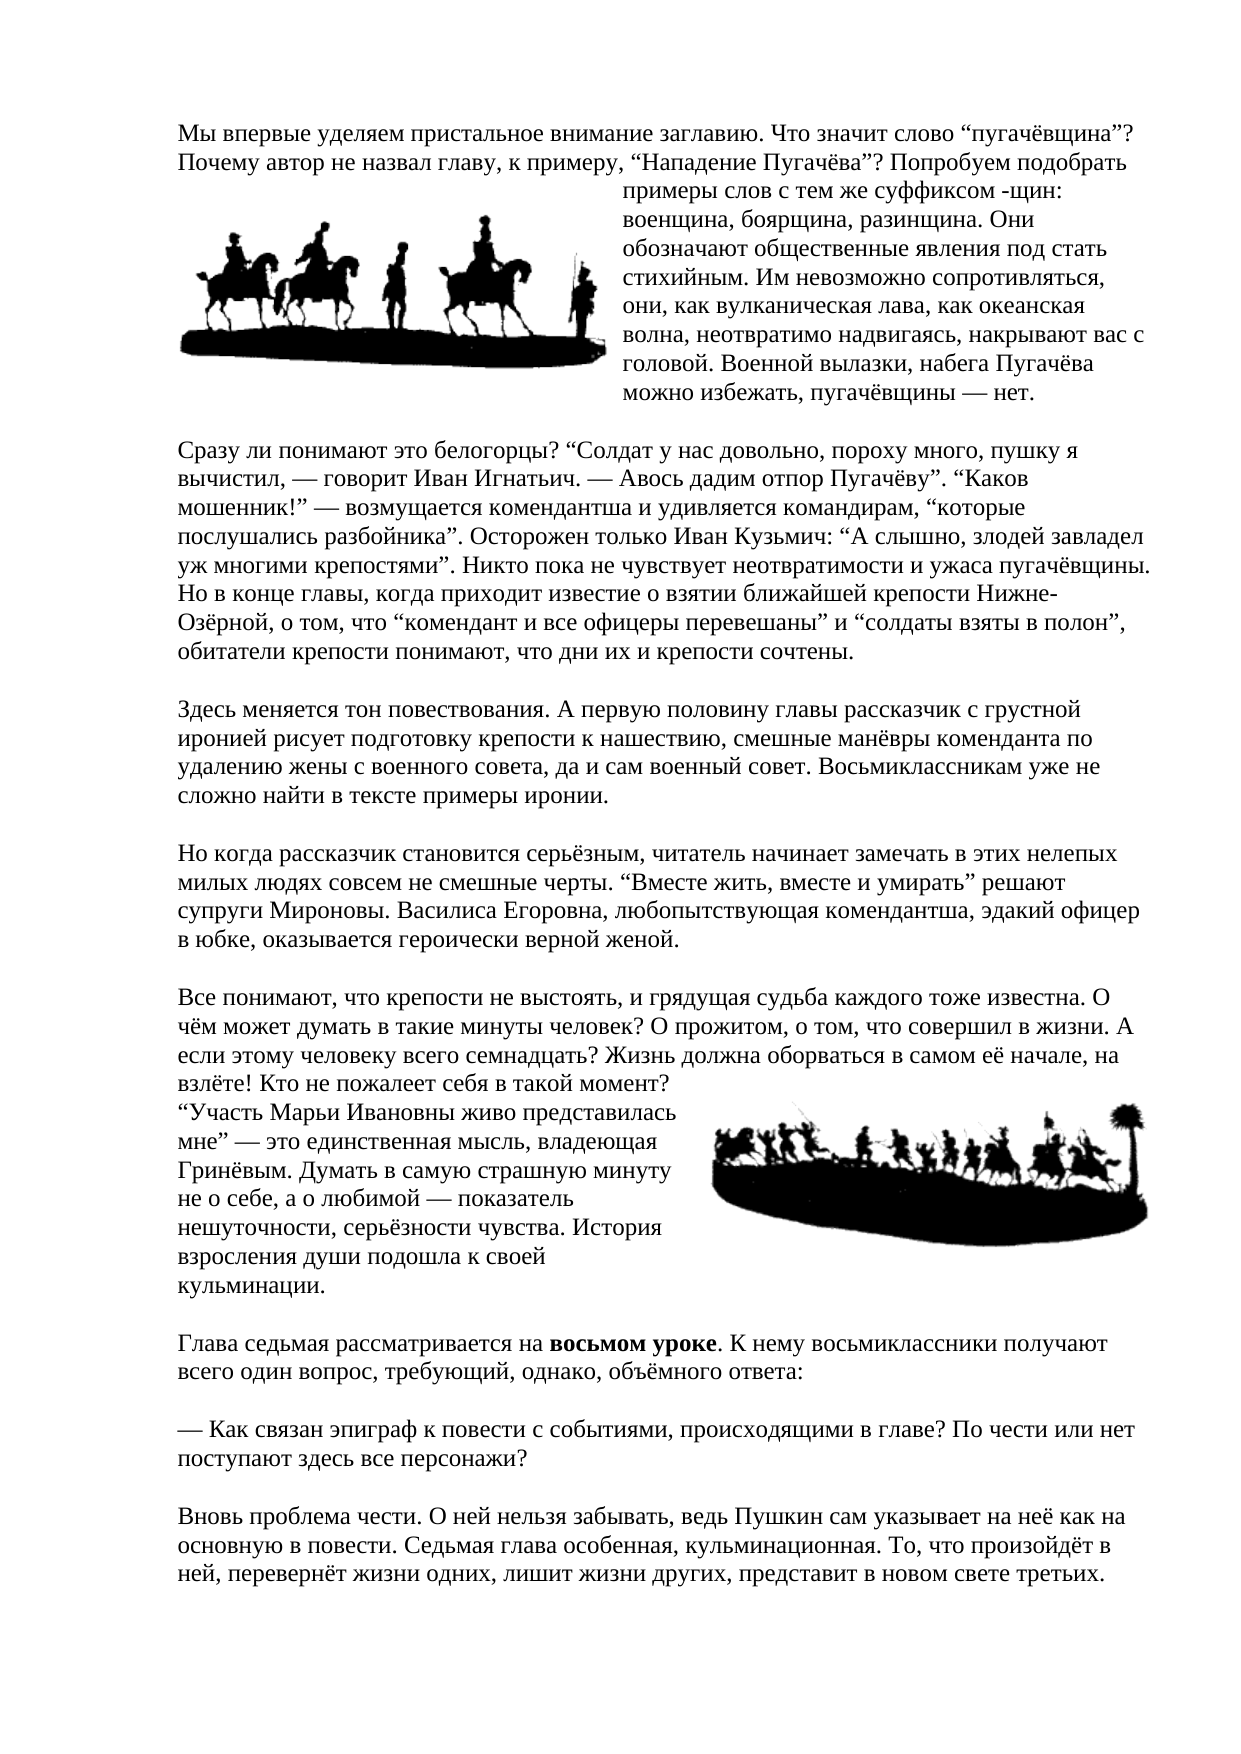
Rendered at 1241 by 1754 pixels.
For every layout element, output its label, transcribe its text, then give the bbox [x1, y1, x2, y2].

picture [709, 1097, 1152, 1249]
text Глава седьмая рассматривается на восьмом уроке. К нему восьмиклассники получают всего один вопрос, требующий, однако, объёмного ответа: [177, 1328, 1152, 1385]
picture [177, 204, 612, 374]
text Вновь проблема чести. О ней нельзя забывать, ведь Пушкин сам указывает на неё как на основную в повести. Седьмая глава особенная, кульминационная. То, что произойдёт в ней, перевернёт жизни одних, лишит жизни других, представит в новом свете третьих. [177, 1501, 1152, 1587]
text Все понимают, что крепости не выстоять, и грядущая судьба каждого тоже известна. О чём может думать в такие минуты человек? О прожитом, о том, что совершил в жизни. А если этому человеку всего семнадцать? Жизнь должна оборваться в самом её начале, на взлёте! Кто не пожалеет себя в такой момент? “Участь Марьи Ивановны живо представилась мне” — это единственная мысль, владеющая Гринёвым. Думать в самую страшную минуту не о себе, а о любимой — показатель нешуточности, серьёзности чувства. История взросления души подошла к своей кульминации. [177, 982, 1152, 1298]
text Сразу ли понимают это белогорцы? “Солдат у нас довольно, пороху много, пушку я вычистил, — говорит Иван Игнатьич. — Авось дадим отпор Пугачёву”. “Каков мошенник!” — возмущается комендантша и удивляется командирам, “которые послушались разбойника”. Осторожен только Иван Кузьмич: “А слышно, злодей завладел уж многими крепостями”. Никто пока не чувствует неотвратимости и ужаса пугачёвщины. Но в конце главы, когда приходит известие о взятии ближайшей крепости Нижне-Озёрной, о том, что “комендант и все офицеры перевешаны” и “солдаты взяты в полон”, обитатели крепости понимают, что дни их и крепости сочтены. [177, 435, 1152, 665]
text Здесь меняется тон повествования. А первую половину главы рассказчик с грустной иронией рисует подготовку крепости к нашествию, смешные манёвры коменданта по удалению жены с военного совета, да и сам военный совет. Восьмиклассникам уже не сложно найти в тексте примеры иронии. [177, 694, 1152, 809]
text — Как связан эпиграф к повести с событиями, происходящими в главе? По чести или нет поступают здесь все персонажи? [177, 1414, 1152, 1472]
text Но когда рассказчик становится серьёзным, читатель начинает замечать в этих нелепых милых людях совсем не смешные черты. “Вместе жить, вместе и умирать” решают супруги Мироновы. Василиса Егоровна, любопытствующая комендантша, эдакий офицер в юбке, оказывается героически верной женой. [177, 838, 1152, 953]
